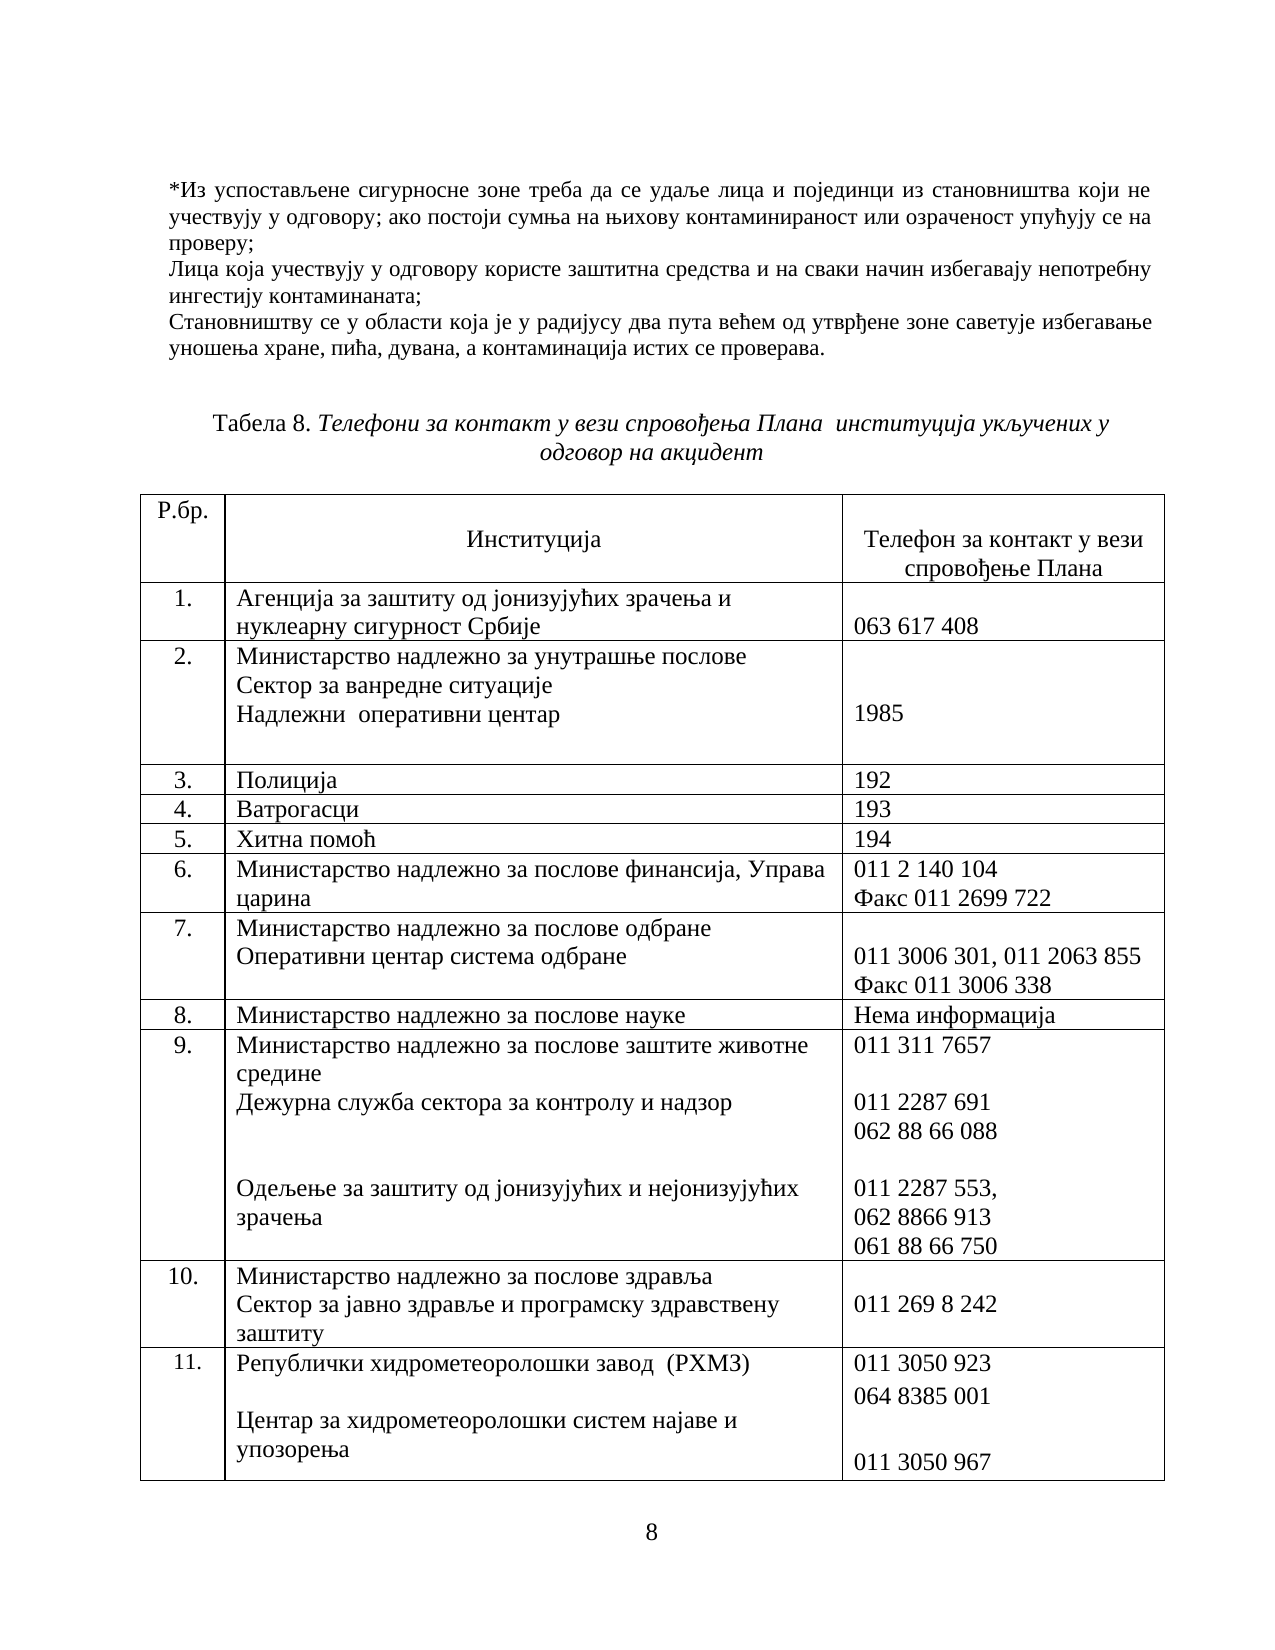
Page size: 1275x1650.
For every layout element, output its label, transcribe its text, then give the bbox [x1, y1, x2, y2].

table_cell Министарство надлежно за послове наукe [226, 1000, 842, 1029]
table_cell 063 617 408 [843, 583, 1164, 640]
table_cell Министарство надлежно за унутрашње послове Сектор за ванредне ситуације Надлежни оперативни центар [226, 641, 842, 764]
table_cell 011 2 140 104 Факс 011 2699 722 [843, 854, 1164, 912]
table_cell Агенција за заштиту од јонизујућих зрачења и нуклеарну сигурност Србије [226, 583, 842, 640]
table_cell 4. [141, 795, 224, 823]
table_cell 011 311 7657 011 2287 691 062 88 66 088 011 2287 553, 062 8866 913 061 88 66 750 [843, 1030, 1164, 1260]
table_cell 11. [141, 1348, 224, 1480]
table_cell 011 269 8 242 [843, 1261, 1164, 1347]
table_header Институција [226, 495, 842, 582]
table_cell 8. [141, 1000, 224, 1029]
table_header Р.бр. [141, 495, 224, 582]
table_cell 194 [843, 824, 1164, 853]
table_cell 011 3006 301, 011 2063 855 Факс 011 3006 338 [843, 913, 1164, 999]
text Лица која учествују у одговору користе заштитна средства и на сваки начин избегавају непотребну ингестију контаминаната; [169, 255, 1153, 308]
table_cell 5. [141, 824, 224, 853]
table_cell 10. [141, 1261, 224, 1347]
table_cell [843, 1348, 1164, 1480]
table_cell Нема информација [843, 1000, 1164, 1029]
table_cell 193 [843, 795, 1164, 823]
table_header Телефон за контакт у вези спровођење Плана [843, 495, 1164, 582]
table_cell 3. [141, 765, 224, 793]
table_cell 1. [141, 583, 224, 640]
table_cell Министарство надлежно за послове здрављa Сектор за јавно здравље и програмску здравствену заштиту [226, 1261, 842, 1347]
table_cell 9. [141, 1030, 224, 1260]
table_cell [226, 1348, 842, 1480]
table_cell 7. [141, 913, 224, 999]
text Табела 8. Телефони за контакт у вези спровођења Плана институција укључених у одговор на акцидент [150, 408, 1153, 466]
table_cell Министарство надлежно за послове заштитe животне средине Дежурна служба сектора за контролу и надзор Одељење за заштиту од јонизујућих и нејонизујућих зрачења [226, 1030, 842, 1260]
text *Из успостављене сигурносне зоне треба да се удаље лица и појединци из становништва који не учествују у одговору; ако постоји сумња на њихову контаминираност или озраченост упућују се на проверу; [169, 176, 1153, 255]
table_cell 6. [141, 854, 224, 912]
table_cell Полиција [226, 765, 842, 793]
table_cell Министарство надлежно за послове одбранe Оперативни центар система одбране [226, 913, 842, 999]
table_cell Ватрогасци [226, 795, 842, 823]
table_cell Хитна помоћ [226, 824, 842, 853]
table_cell 1985 [843, 641, 1164, 764]
table_cell 192 [843, 765, 1164, 793]
text Становништву се у области која је у радијусу два пута већем од утврђене зоне саветује избегавање уношења хране, пића, дувана, а контаминација истих се проверава. [169, 308, 1153, 361]
table_cell Министарство надлежно за послове финансија, Управа царина [226, 854, 842, 912]
table_cell 2. [141, 641, 224, 764]
